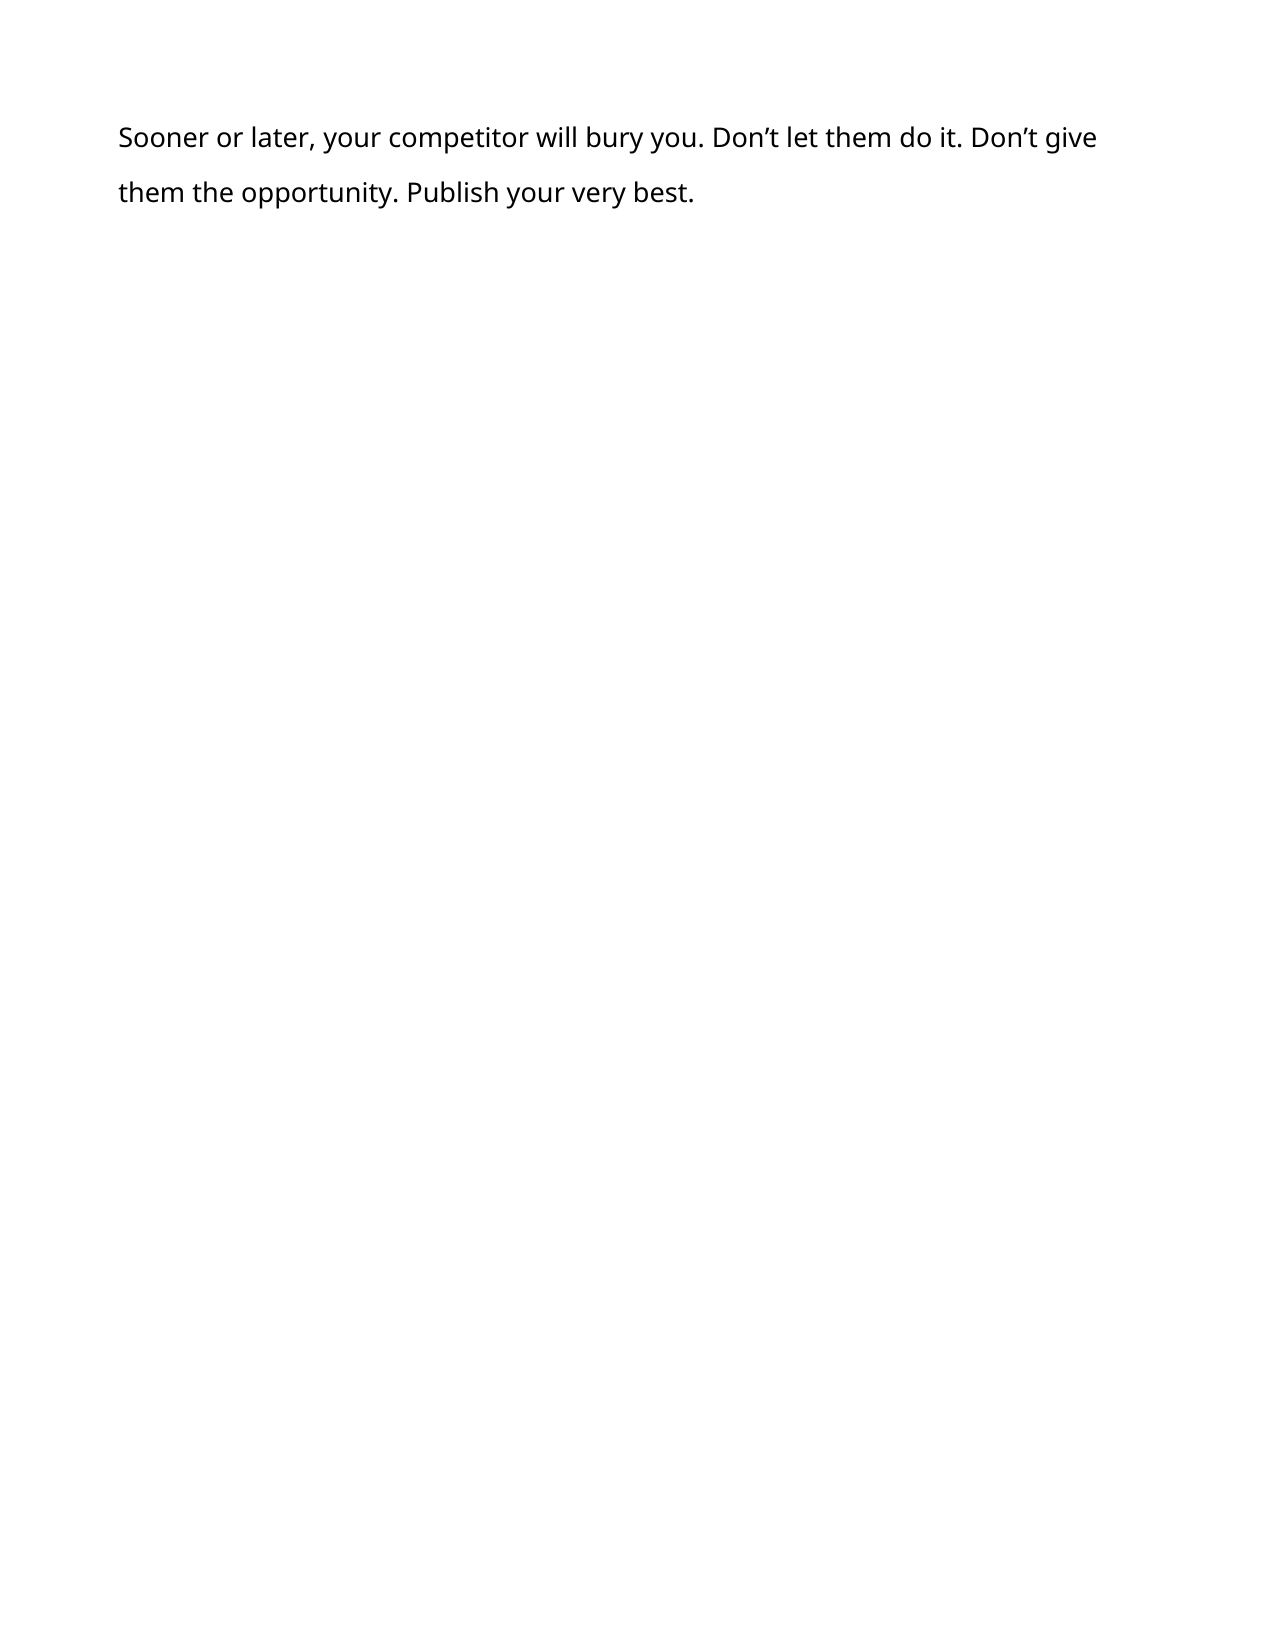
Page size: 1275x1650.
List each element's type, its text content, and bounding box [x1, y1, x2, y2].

text Sooner or later, your competitor will bury you. Don’t let them do it. Don’t give them the opportunity. Publish your very best. [118, 118, 1157, 210]
